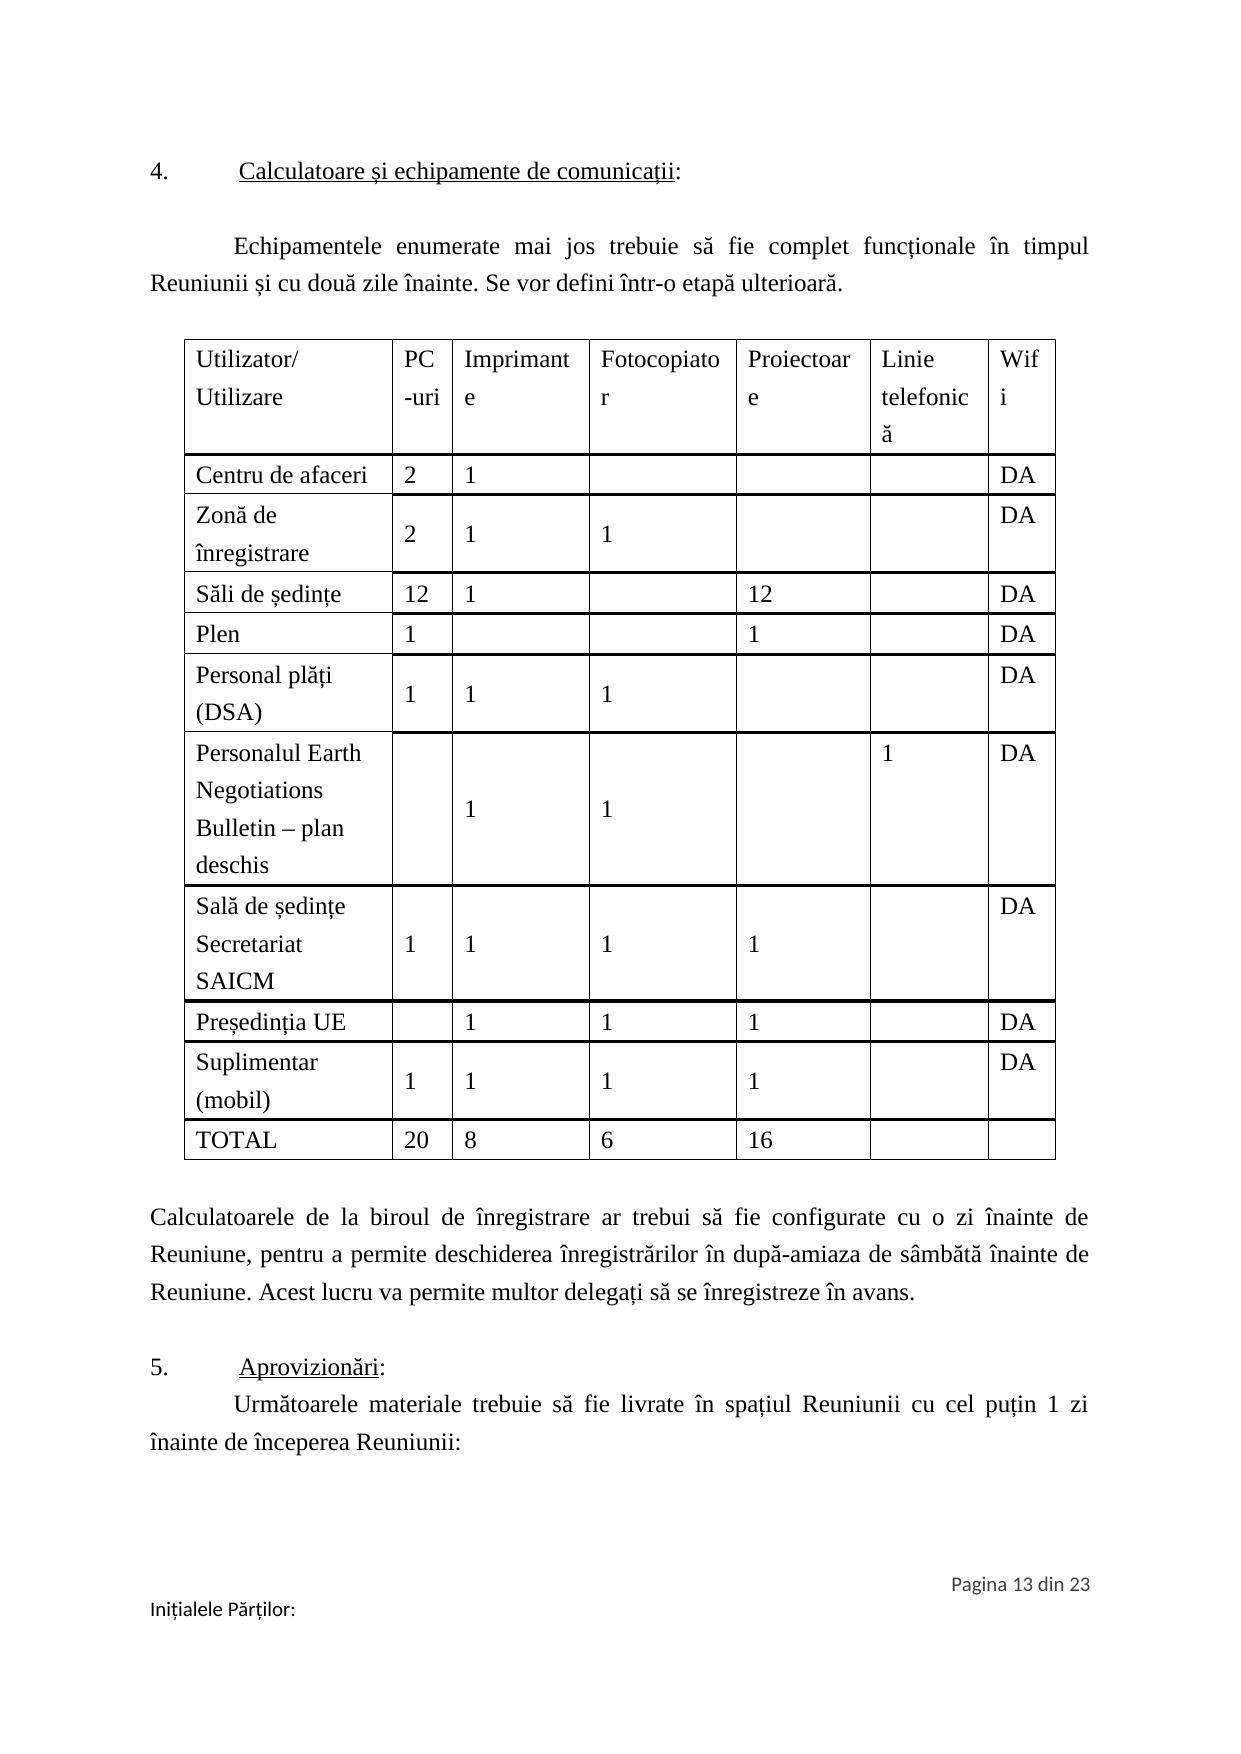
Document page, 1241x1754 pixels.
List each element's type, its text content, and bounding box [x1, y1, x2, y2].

table_cell DA [989, 1003, 1055, 1040]
table_cell TOTAL [185, 1121, 392, 1159]
table_cell 1 [453, 456, 589, 493]
table_cell 20 [393, 1121, 452, 1159]
table_cell 8 [453, 1121, 589, 1159]
table_cell 1 [590, 1003, 736, 1040]
table_cell 1 [590, 656, 736, 731]
list Aprovizionări: [150, 1347, 1090, 1385]
table_cell 1 [453, 496, 589, 571]
table_cell [393, 1003, 452, 1040]
table_cell [871, 1121, 988, 1159]
table_cell DA [989, 734, 1055, 884]
table_cell DA [989, 456, 1055, 493]
table_cell 1 [393, 615, 452, 652]
table_cell 1 [393, 656, 452, 731]
table_cell 12 [737, 574, 870, 612]
text Echipamentele enumerate mai jos trebuie să fie complet funcționale în timpul Reuniunii și cu două zile înainte. Se vor defini într-o etapă ulterioară. [150, 226, 1090, 301]
table_cell 1 [871, 734, 988, 884]
table_cell [871, 496, 988, 571]
table_cell 1 [737, 1043, 870, 1118]
table_cell DA [989, 887, 1055, 999]
table_cell [590, 574, 736, 612]
table_cell Personal plăți (DSA) [185, 654, 392, 731]
table_cell 1 [590, 734, 736, 884]
table_cell [989, 1121, 1055, 1159]
table_cell 1 [590, 496, 736, 571]
table_cell DA [989, 615, 1055, 652]
table_cell [393, 734, 452, 884]
table_header Imprimante [453, 340, 589, 452]
table_cell Zonă de înregistrare [185, 494, 392, 571]
table_cell [871, 1003, 988, 1040]
table_cell 1 [453, 734, 589, 884]
table_header Fotocopiator [590, 340, 736, 452]
table_cell DA [989, 656, 1055, 731]
table_cell DA [989, 574, 1055, 612]
table_cell [871, 887, 988, 999]
table_header Linie telefonică [871, 340, 988, 452]
table_cell 1 [590, 887, 736, 999]
table_cell [871, 574, 988, 612]
table_header Proiectoare [737, 340, 870, 452]
table_cell 12 [393, 574, 452, 612]
table_cell 2 [393, 456, 452, 493]
table_cell Suplimentar (mobil) [185, 1043, 392, 1118]
table_cell 1 [453, 1003, 589, 1040]
table_cell 1 [453, 1043, 589, 1118]
table_cell 1 [393, 1043, 452, 1118]
table_cell Săli de ședințe [185, 572, 392, 612]
table_cell [871, 1043, 988, 1118]
text Următoarele materiale trebuie să fie livrate în spațiul Reuniunii cu cel puțin 1 zi înainte de începerea Reuniunii: [150, 1385, 1090, 1460]
table_cell [737, 734, 870, 884]
table_header Utilizator/Utilizare [185, 340, 392, 452]
table_header Wifi [989, 340, 1055, 452]
table_cell [590, 456, 736, 493]
table_cell Sală de ședințe Secretariat SAICM [185, 887, 392, 999]
table_cell 2 [393, 496, 452, 571]
table_cell 1 [453, 656, 589, 731]
table_cell 6 [590, 1121, 736, 1159]
table_cell [871, 656, 988, 731]
table_cell 1 [393, 887, 452, 999]
list Calculatoare și echipamente de comunicații: [150, 151, 1090, 189]
table_cell [737, 456, 870, 493]
table_cell 1 [453, 887, 589, 999]
table_cell 1 [737, 887, 870, 999]
table_cell DA [989, 496, 1055, 571]
table_cell Plen [185, 613, 392, 652]
table_cell 16 [737, 1121, 870, 1159]
text Calculatoarele de la biroul de înregistrare ar trebui să fie configurate cu o zi înainte de Reuniune, pentru a permite deschiderea înregistrărilor în după-amiaza de sâmbătă înainte de Reuniune. Acest lucru va permite multor delegați să se înregistreze în avans. [150, 1197, 1090, 1310]
table_cell Președinția UE [185, 1003, 392, 1040]
table_cell [871, 456, 988, 493]
table_cell [871, 615, 988, 652]
table_cell [453, 615, 589, 652]
table_cell Centru de afaceri [185, 456, 392, 493]
table_cell 1 [737, 615, 870, 652]
table_cell [737, 496, 870, 571]
table_cell DA [989, 1043, 1055, 1118]
table_cell Personalul Earth Negotiations Bulletin – plan deschis [185, 732, 392, 884]
table_cell 1 [453, 574, 589, 612]
table_cell 1 [590, 1043, 736, 1118]
table_cell [590, 615, 736, 652]
table_cell [737, 656, 870, 731]
table_header PC-uri [393, 340, 452, 452]
table_cell 1 [737, 1003, 870, 1040]
